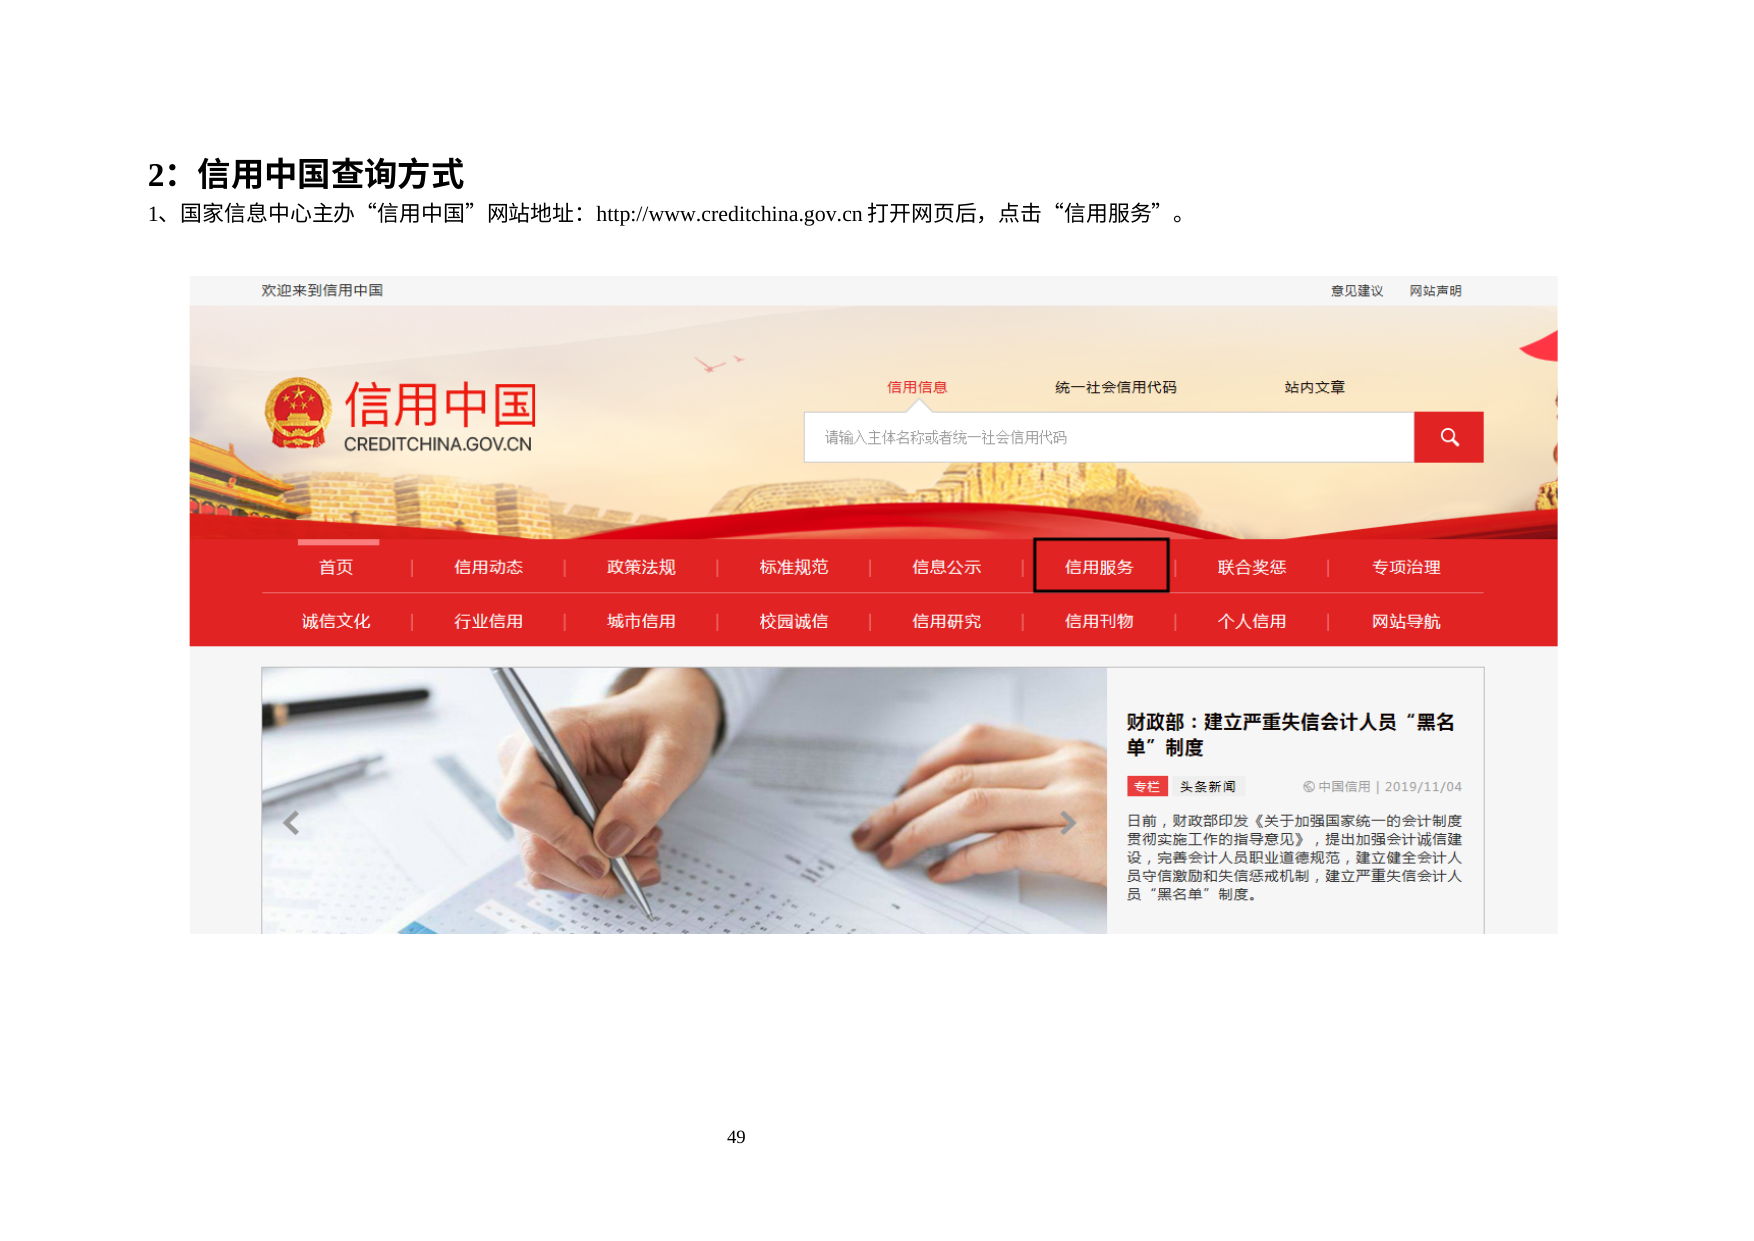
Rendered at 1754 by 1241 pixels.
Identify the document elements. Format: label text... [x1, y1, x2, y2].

picture [189, 276, 1558, 934]
text 1、国家信息中心主办“信用中国”网站地址：http://www.creditchina.gov.cn打开网页后，点击“信用服务”。2、在以下页面中点击“失信被执行人” [148, 196, 1606, 228]
list 2：信用中国查询方式 [148, 148, 1606, 196]
